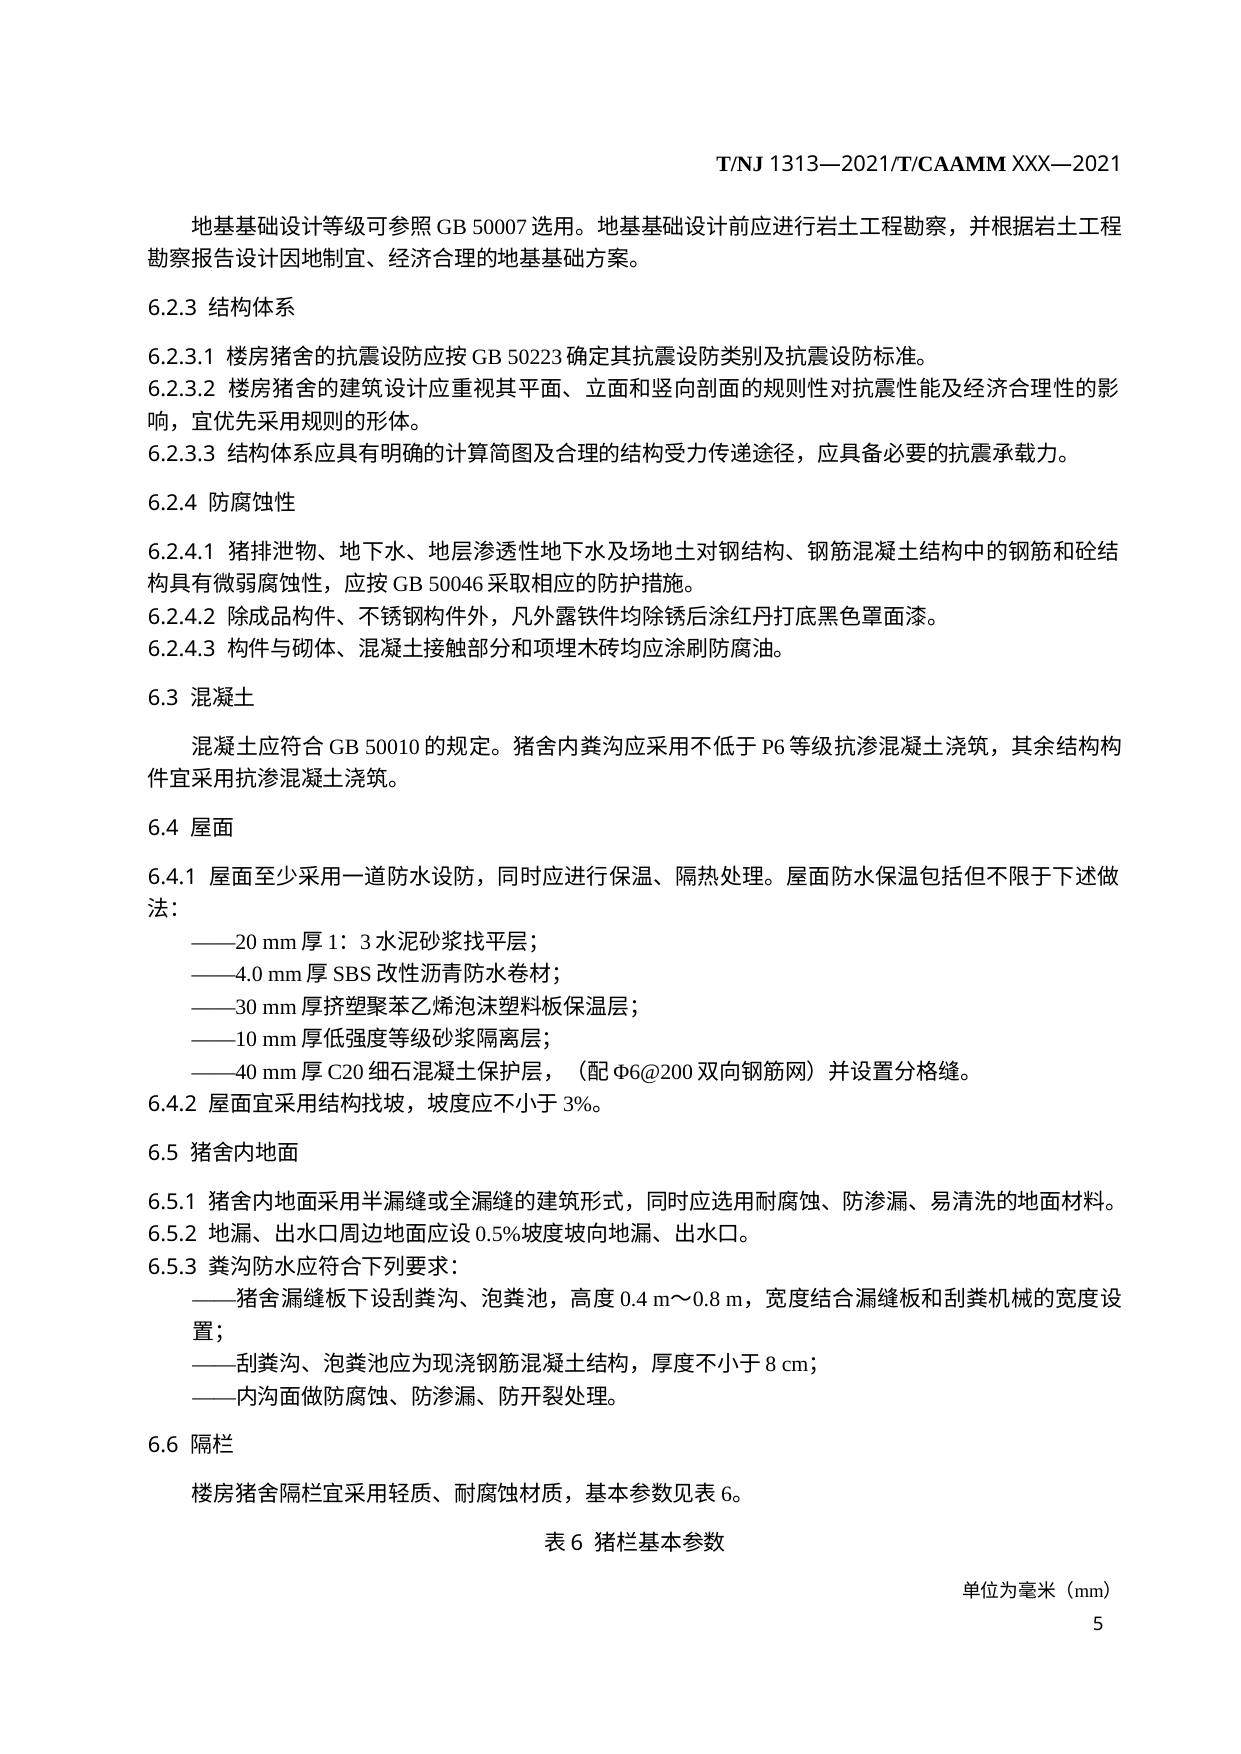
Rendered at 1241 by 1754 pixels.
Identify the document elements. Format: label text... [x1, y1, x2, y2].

list 6.2.3 结构体系 [148, 290, 1122, 322]
text 地基基础设计等级可参照GB 50007选用。地基基础设计前应进行岩土工程勘察，并根据岩土工程勘察报告设计因地制宜、经济合理的地基基础方案。 [148, 208, 1122, 273]
list 表6 猪栏基本参数 [148, 1525, 1122, 1557]
text 楼房猪舍隔栏宜采用轻质、耐腐蚀材质，基本参数见表6。 [148, 1476, 1122, 1508]
list ——20 mm厚1：3水泥砂浆找平层； [148, 923, 1122, 956]
list 6.5 猪舍内地面 [148, 1135, 1122, 1167]
list 6.2.4 防腐蚀性 [148, 485, 1122, 517]
list 6.2.4.2 除成品构件、不锈钢构件外，凡外露铁件均除锈后涂红丹打底黑色罩面漆。 [148, 598, 1122, 631]
list 单位为毫米（mm） [148, 1573, 1122, 1606]
list 6.3 混凝土 [148, 680, 1122, 712]
list 6.2.3.1 楼房猪舍的抗震设防应按GB 50223确定其抗震设防类别及抗震设防标准。 [148, 338, 1122, 371]
list 6.2.3.2 楼房猪舍的建筑设计应重视其平面、立面和竖向剖面的规则性对抗震性能及经济合理性的影响，宜优先采用规则的形体。 [148, 371, 1122, 436]
list 6.2.3.3 结构体系应具有明确的计算简图及合理的结构受力传递途径，应具备必要的抗震承载力。 [148, 436, 1122, 468]
list 6.6 隔栏 [148, 1427, 1122, 1460]
list ——刮粪沟、泡粪池应为现浇钢筋混凝土结构，厚度不小于8 cm； [192, 1346, 1122, 1378]
list ——猪舍漏缝板下设刮粪沟、泡粪池，高度0.4 m～0.8 m，宽度结合漏缝板和刮粪机械的宽度设置； [192, 1281, 1122, 1346]
list 6.4 屋面 [148, 810, 1122, 842]
list ——4.0 mm厚SBS改性沥青防水卷材； [148, 956, 1122, 988]
list 混凝土应符合GB 50010的规定。猪舍内粪沟应采用不低于P6等级抗渗混凝土浇筑，其余结构构件宜采用抗渗混凝土浇筑。 [148, 728, 1122, 793]
list 6.5.1 猪舍内地面采用半漏缝或全漏缝的建筑形式，同时应选用耐腐蚀、防渗漏、易清洗的地面材料。 [148, 1183, 1122, 1216]
list 6.2.4.3 构件与砌体、混凝土接触部分和项埋木砖均应涂刷防腐油。 [148, 631, 1122, 663]
list ——内沟面做防腐蚀、防渗漏、防开裂处理。 [192, 1378, 1122, 1411]
list 6.4.2 屋面宜采用结构找坡，坡度应不小于3%。 [148, 1086, 1122, 1118]
list 6.5.2 地漏、出水口周边地面应设0.5%坡度坡向地漏、出水口。 [148, 1216, 1122, 1248]
list 6.2.4.1 猪排泄物、地下水、地层渗透性地下水及场地土对钢结构、钢筋混凝土结构中的钢筋和砼结构具有微弱腐蚀性，应按GB 50046采取相应的防护措施。 [148, 533, 1122, 598]
list 6.5.3 粪沟防水应符合下列要求： [148, 1248, 1122, 1281]
list 6.4.1 屋面至少采用一道防水设防，同时应进行保温、隔热处理。屋面防水保温包括但不限于下述做法： [148, 858, 1122, 923]
list ——40 mm厚C20细石混凝土保护层，（配Φ6@200双向钢筋网）并设置分格缝。 [148, 1053, 1122, 1086]
list ——10 mm厚低强度等级砂浆隔离层； [148, 1021, 1122, 1053]
list ——30 mm厚挤塑聚苯乙烯泡沫塑料板保温层； [148, 988, 1122, 1021]
